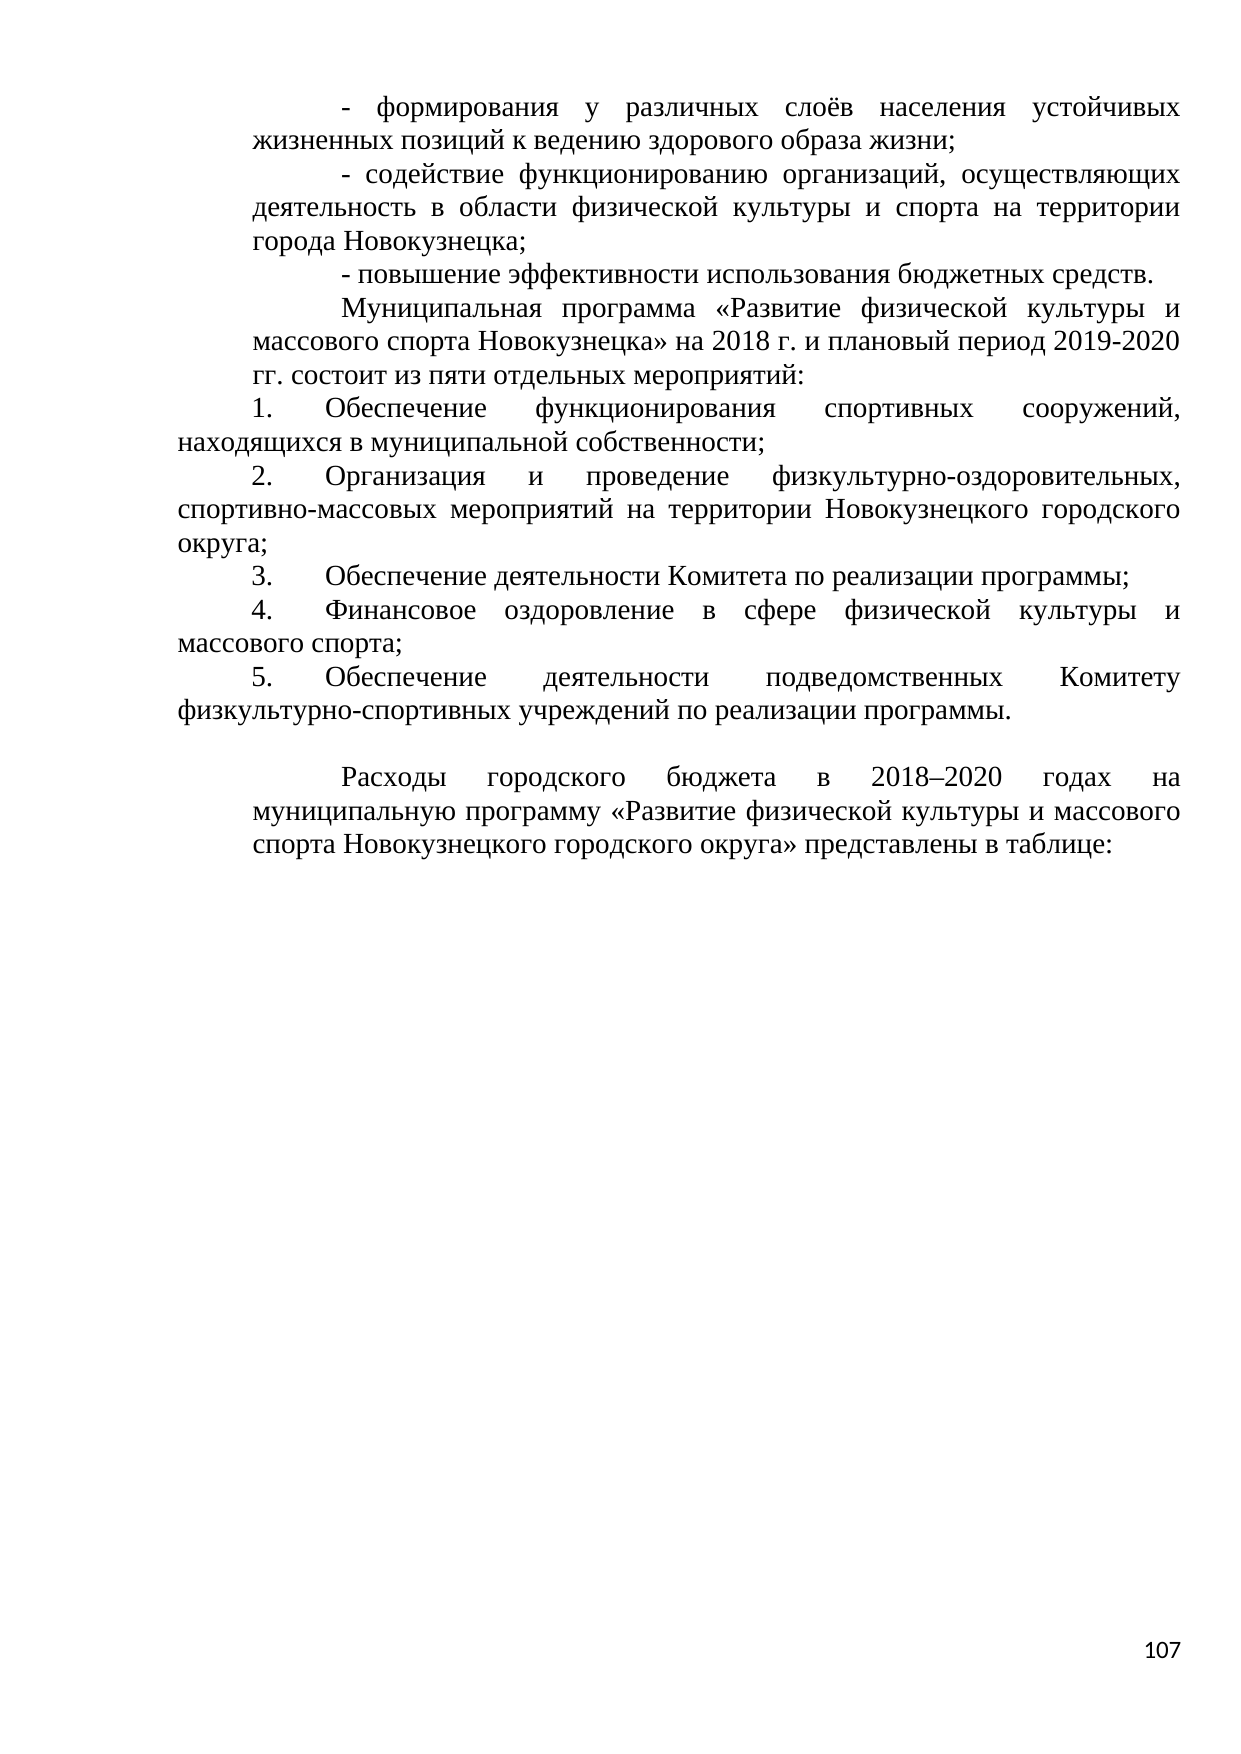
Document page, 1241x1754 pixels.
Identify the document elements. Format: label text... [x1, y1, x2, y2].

text - содействие функционированию организаций, осуществляющих деятельность в области физической культуры и спорта на территории города Новокузнецка; [252, 156, 1181, 256]
text - повышение эффективности использования бюджетных средств. [252, 256, 1181, 290]
text Муниципальная программа «Развитие физической культуры и массового спорта Новокузнецка» на 2018 г. и плановый период 2019-2020 гг. состоит из пяти отдельных мероприятий: [252, 290, 1181, 391]
list Обеспечение деятельности подведомственных Комитету физкультурно-спортивных учреждений по реализации программы. [177, 659, 1181, 726]
list Обеспечение функционирования спортивных сооружений, находящихся в муниципальной собственности; [177, 391, 1181, 458]
list Организация и проведение физкультурно-оздоровительных, спортивно-массовых мероприятий на территории Новокузнецкого городского округа; [177, 458, 1181, 558]
text Расходы городского бюджета в 2018–2020 годах на муниципальную программу «Развитие физической культуры и массового спорта Новокузнецкого городского округа» представлены в таблице: [252, 759, 1181, 860]
list Обеспечение деятельности Комитета по реализации программы; [177, 558, 1181, 592]
list Финансовое оздоровление в сфере физической культуры и массового спорта; [177, 592, 1181, 659]
text - формирования у различных слоёв населения устойчивых жизненных позиций к ведению здорового образа жизни; [252, 89, 1181, 156]
